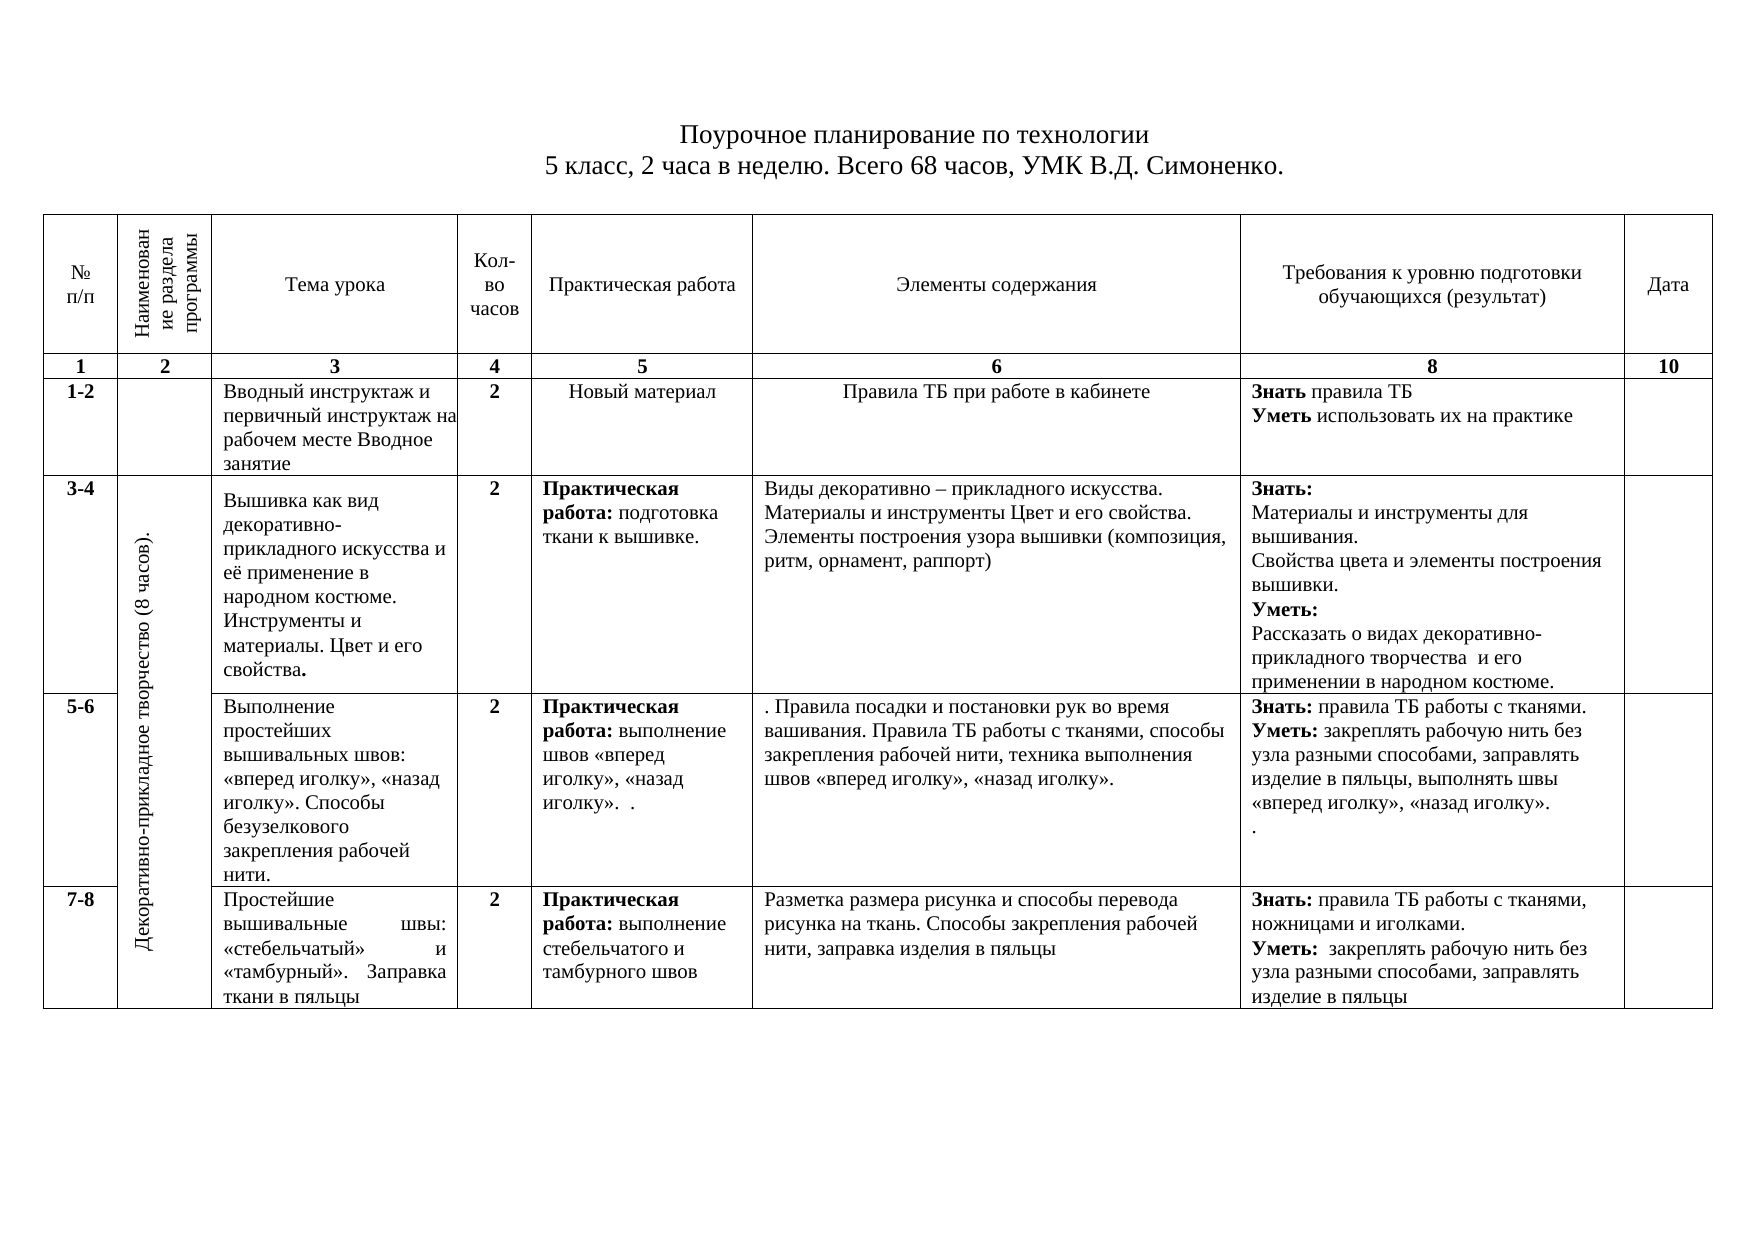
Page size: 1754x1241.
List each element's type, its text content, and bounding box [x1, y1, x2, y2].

table_cell [1625, 694, 1712, 886]
table_cell Вводный инструктаж и первичный инструктаж на рабочем месте Вводное занятие [212, 379, 457, 475]
table_header Дата [1625, 215, 1712, 353]
table_cell 2 [118, 354, 211, 378]
table_cell [1625, 887, 1712, 1008]
table_cell 2 [458, 476, 531, 693]
table_cell 3-4 [44, 476, 117, 693]
table_cell 2 [458, 887, 531, 1008]
table_cell 4 [458, 354, 531, 378]
table_cell Правила ТБ при работе в кабинете [753, 379, 1240, 475]
table_cell 6 [753, 354, 1240, 378]
table_cell 7-8 [44, 887, 117, 1008]
table_cell Знать правила ТБ Уметь использовать их на практике [1241, 379, 1624, 475]
text 5 класс, 2 часа в неделю. Всего 68 часов, УМК В.Д. Симоненко. [118, 149, 1636, 181]
table_cell Знать: Материалы и инструменты для вышивания. Свойства цвета и элементы построения вышивки. Уметь: Рассказать о видах декоративно-прикладного творчества и его применении в народном костюме. [1241, 476, 1624, 693]
table_cell Декоративно-прикладное творчество (8 часов). [118, 476, 211, 1008]
table_cell Практическая работа: подготовка ткани к вышивке. [532, 476, 752, 693]
table_cell Новый материал [532, 379, 752, 475]
table_cell 10 [1625, 354, 1712, 378]
table_cell Простейшие вышивальные швы: «стебельчатый» и «тамбурный». Заправка ткани в пяльцы [212, 887, 457, 1008]
table_cell 3 [212, 354, 457, 378]
table_cell 5-6 [44, 694, 117, 886]
table_cell Разметка размера рисунка и способы перевода рисунка на ткань. Способы закрепления рабочей нити, заправка изделия в пяльцы [753, 887, 1240, 1008]
table_cell Виды декоративно – прикладного искусства. Материалы и инструменты Цвет и его свойства. Элементы построения узора вышивки (композиция, ритм, орнамент, раппорт) [753, 476, 1240, 693]
table_header Тема урока [212, 215, 457, 353]
table_header № п/п [44, 215, 117, 353]
table_cell 8 [1241, 354, 1624, 378]
table_cell [1625, 379, 1712, 475]
table_cell 2 [458, 379, 531, 475]
table_header Требования к уровню подготовки обучающихся (результат) [1241, 215, 1624, 353]
table_cell 1-2 [44, 379, 117, 475]
table_cell Знать: правила ТБ работы с тканями, ножницами и иголками. Уметь: закреплять рабочую нить без узла разными способами, заправлять изделие в пяльцы [1241, 887, 1624, 1008]
table_cell [1625, 476, 1712, 693]
table_header Кол-во часов [458, 215, 531, 353]
text Поурочное планирование по технологии [118, 118, 1636, 149]
table_cell Выполнение простейших вышивальных швов: «вперед иголку», «назад иголку». Способы безузелкового закрепления рабочей нити. [212, 694, 457, 886]
table_cell Практическая работа: выполнение швов «вперед иголку», «назад иголку». . [532, 694, 752, 886]
table_cell Вышивка как вид декоративно-прикладного искусства и её применение в народном костюме. Инструменты и материалы. Цвет и его свойства. [212, 476, 457, 693]
table_header Элементы содержания [753, 215, 1240, 353]
table_header Практическая работа [532, 215, 752, 353]
table_cell Практическая работа: выполнение стебельчатого и тамбурного швов [532, 887, 752, 1008]
table_cell 1 [44, 354, 117, 378]
table_cell [118, 379, 211, 475]
table_cell 5 [532, 354, 752, 378]
table_cell . Правила посадки и постановки рук во время вашивания. Правила ТБ работы с тканями, способы закрепления рабочей нити, техника выполнения швов «вперед иголку», «назад иголку». [753, 694, 1240, 886]
table_cell 2 [458, 694, 531, 886]
table_cell Знать: правила ТБ работы с тканями. Уметь: закреплять рабочую нить без узла разными способами, заправлять изделие в пяльцы, выполнять швы «вперед иголку», «назад иголку». . [1241, 694, 1624, 886]
table_header Наименование раздела программы [118, 215, 211, 353]
